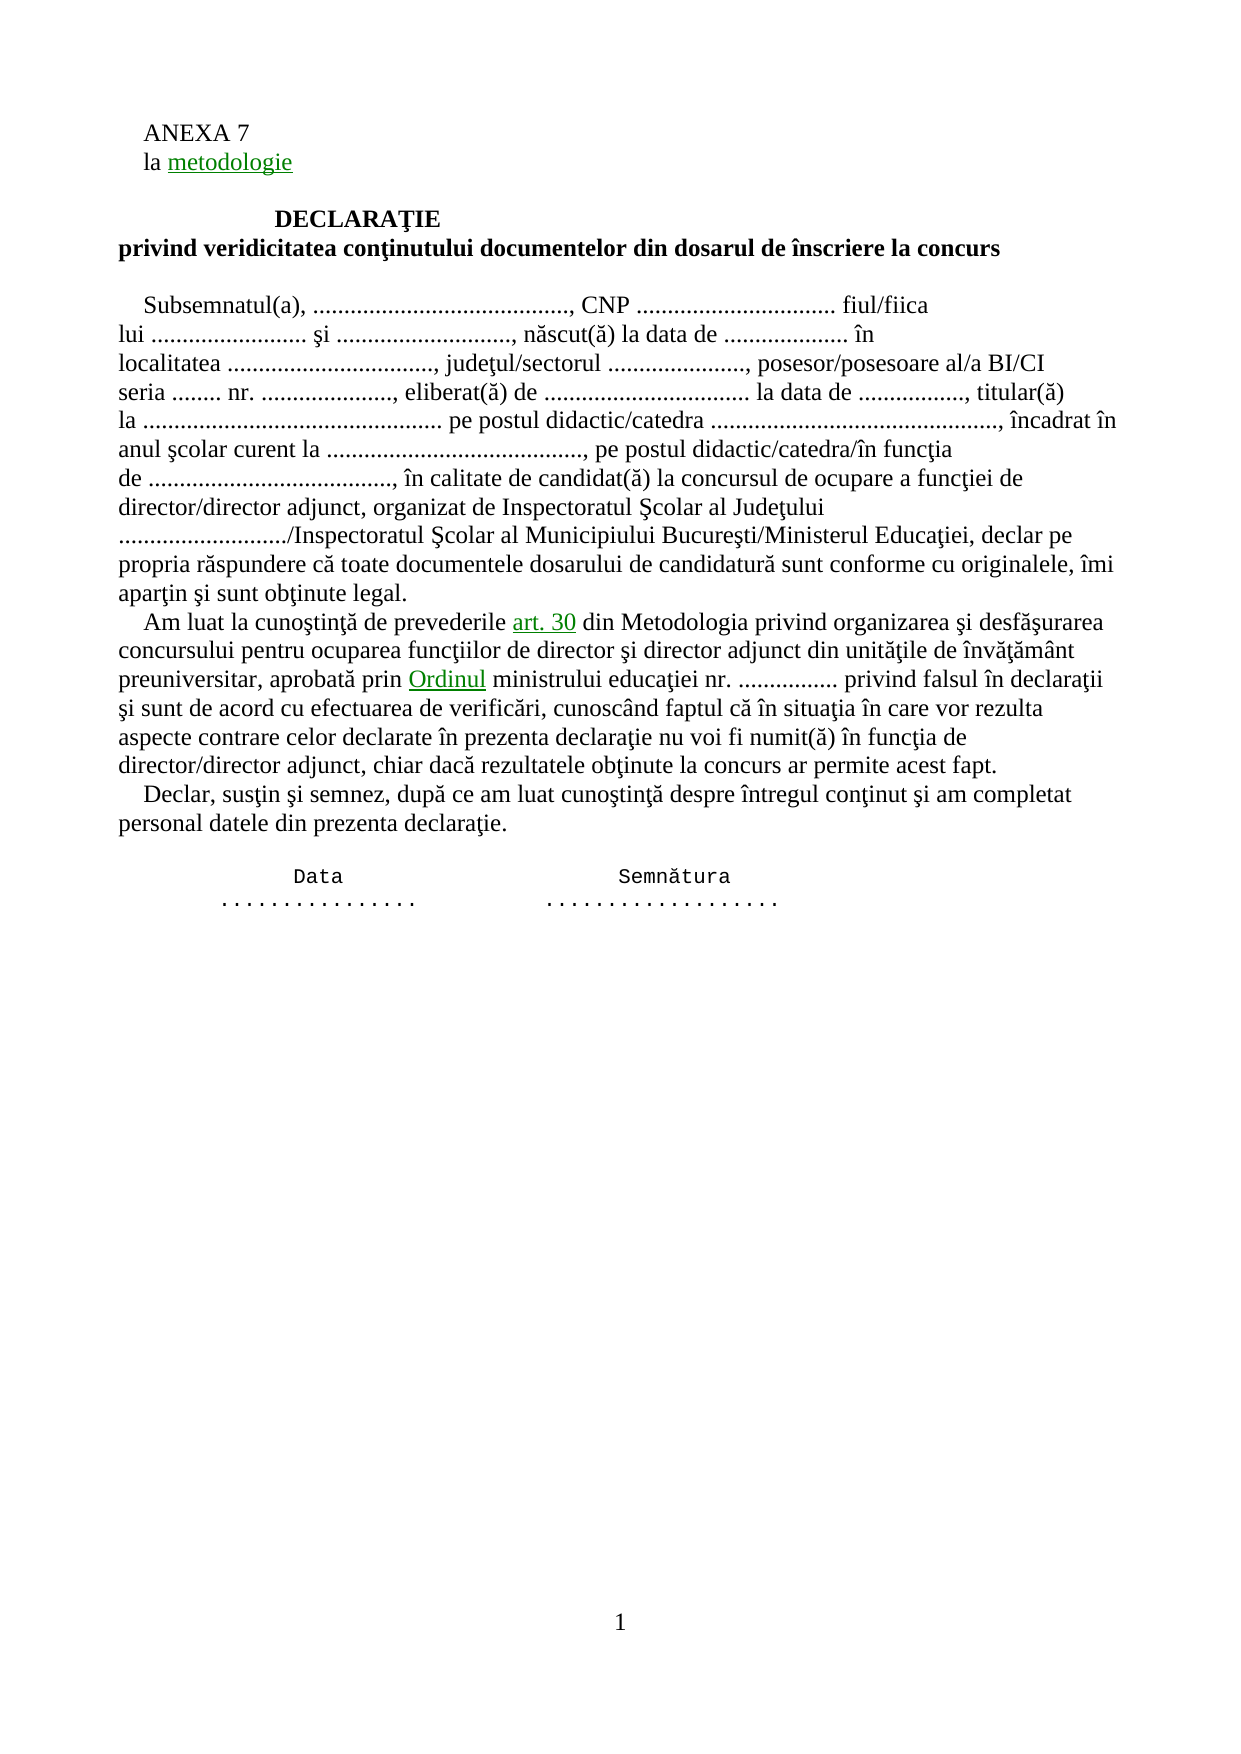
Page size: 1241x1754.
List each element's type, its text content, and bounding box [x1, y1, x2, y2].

text Subsemnatul(a), ........................................., CNP ................................ fiul/fiica lui ......................... şi ............................, născut(ă) la data de .................... în localitatea ................................., judeţul/sectorul ......................, posesor/posesoare al/a BI/CI seria ........ nr. ....................., eliberat(ă) de ................................. la data de ................., titular(ă) la ................................................ pe postul didactic/catedra .............................................., încadrat în anul şcolar curent la ........................................., pe postul didactic/catedra/în funcţia de ......................................., în calitate de candidat(ă) la concursul de ocupare a funcţiei de director/director adjunct, organizat de Inspectoratul Şcolar al Judeţului .........................../Inspectoratul Şcolar al Municipiului Bucureşti/Ministerul Educaţiei, declar pe propria răspundere că toate documentele dosarului de candidatură sunt conforme cu originalele, îmi aparţin şi sunt obţinute legal. [118, 291, 1122, 607]
text ................ ................... [118, 889, 1122, 913]
text privind veridicitatea conţinutului documentelor din dosarul de înscriere la concurs [118, 233, 1122, 262]
text Declar, susţin şi semnez, după ce am luat cunoştinţă despre întregul conţinut şi am completat personal datele din prezenta declaraţie. [118, 779, 1122, 837]
text la metodologie [118, 147, 1122, 176]
text DECLARAŢIE [118, 204, 1122, 233]
text ANEXA 7 [118, 118, 1122, 147]
text Data Semnătura [118, 866, 1122, 889]
text Am luat la cunoştinţă de prevederile art. 30 din Metodologia privind organizarea şi desfăşurarea concursului pentru ocuparea funcţiilor de director şi director adjunct din unităţile de învăţământ preuniversitar, aprobată prin Ordinul ministrului educaţiei nr. ................ privind falsul în declaraţii şi sunt de acord cu efectuarea de verificări, cunoscând faptul că în situaţia în care vor rezulta aspecte contrare celor declarate în prezenta declaraţie nu voi fi numit(ă) în funcţia de director/director adjunct, chiar dacă rezultatele obţinute la concurs ar permite acest fapt. [118, 607, 1122, 779]
